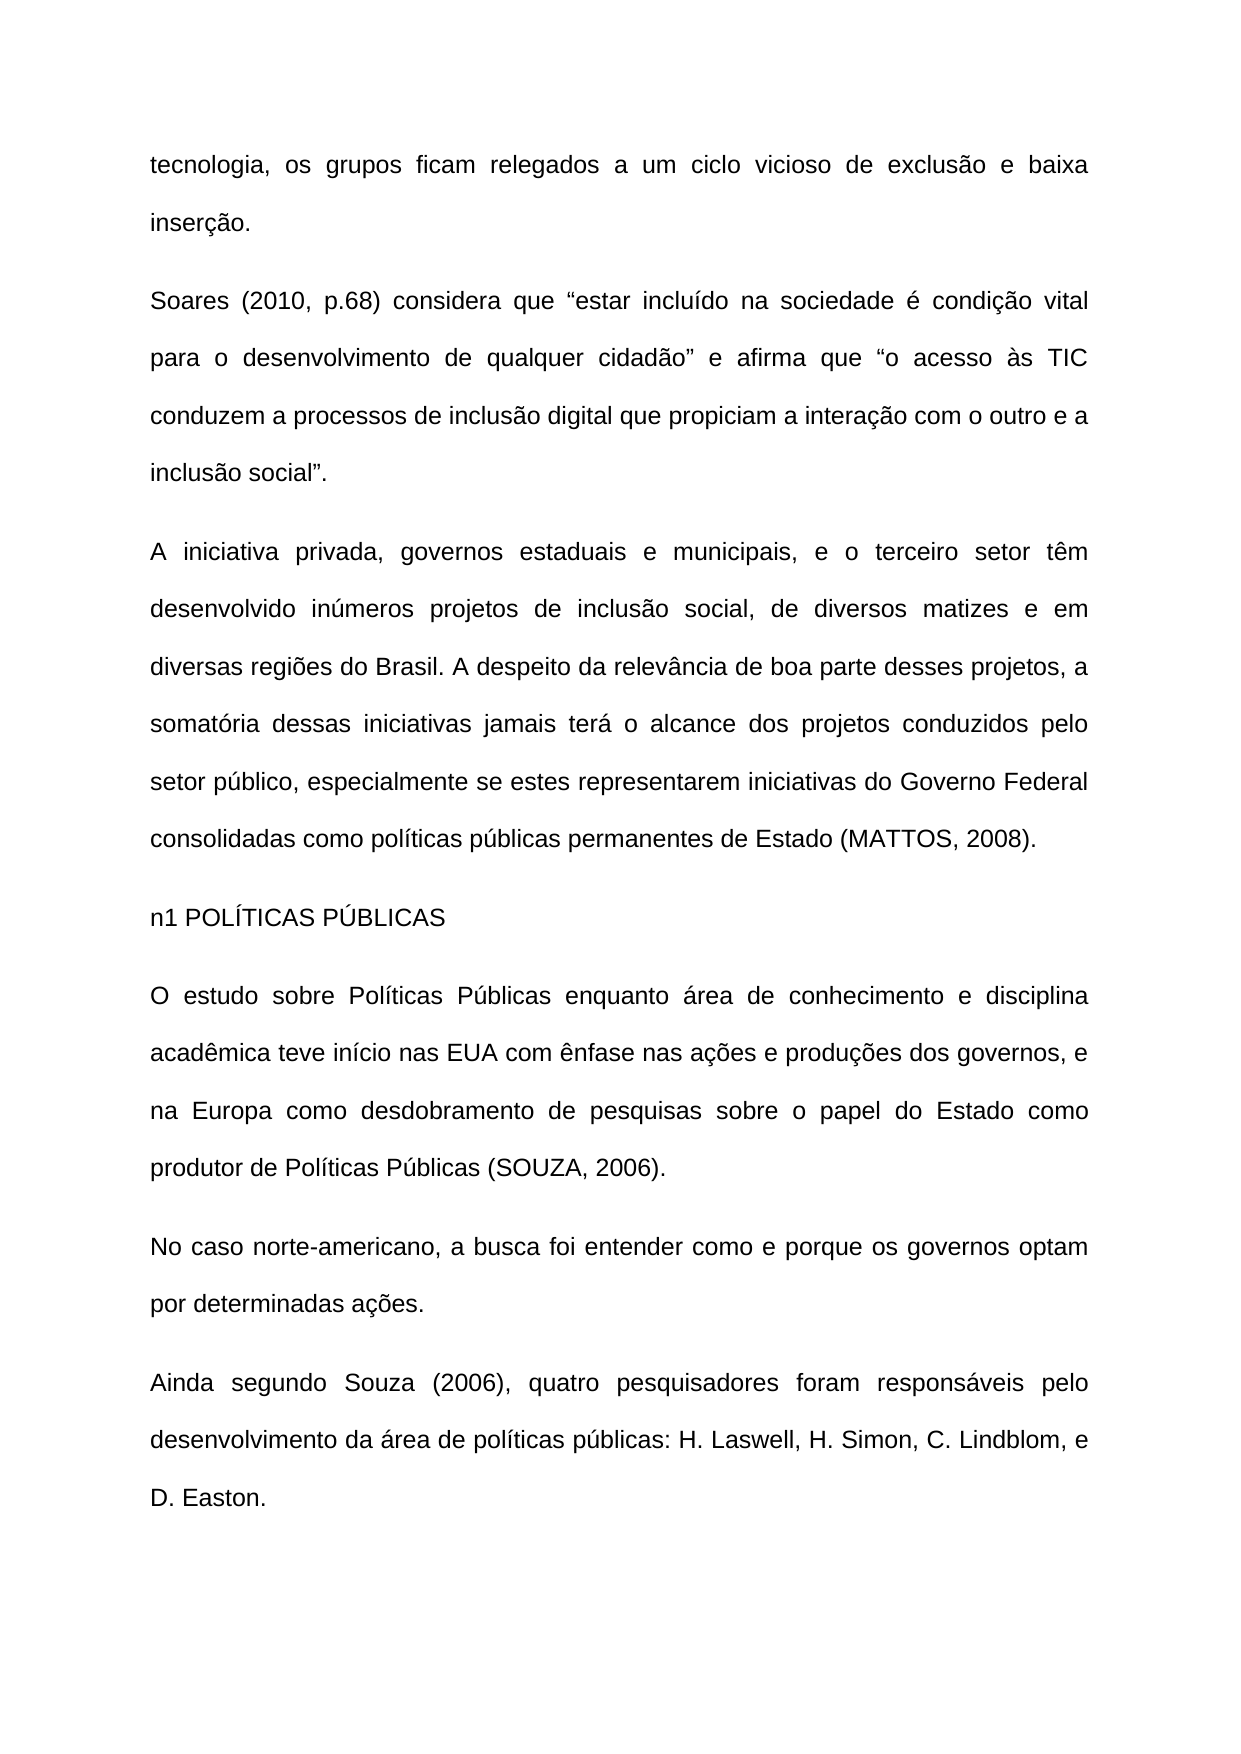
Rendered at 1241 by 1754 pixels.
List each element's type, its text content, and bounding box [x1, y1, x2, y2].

text n1 POLÍTICAS PÚBLICAS [150, 902, 1090, 931]
text No caso norte-americano, a busca foi entender como e porque os governos optam por determinadas ações. [150, 1232, 1090, 1318]
text A iniciativa privada, governos estaduais e municipais, e o terceiro setor têm desenvolvido inúmeros projetos de inclusão social, de diversos matizes e em diversas regiões do Brasil. A despeito da relevância de boa parte desses projetos, a somatória dessas iniciativas jamais terá o alcance dos projetos conduzidos pelo setor público, especialmente se estes representarem iniciativas do Governo Federal consolidadas como políticas públicas permanentes de Estado (MATTOS, 2008). [150, 537, 1090, 853]
text Soares (2010, p.68) considera que “estar incluído na sociedade é condição vital para o desenvolvimento de qualquer cidadão” e afirma que “o acesso às TIC conduzem a processos de inclusão digital que propiciam a interação com o outro e a inclusão social”. [150, 286, 1090, 487]
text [150, 150, 1090, 236]
text O estudo sobre Políticas Públicas enquanto área de conhecimento e disciplina acadêmica teve início nas EUA com ênfase nas ações e produções dos governos, e na Europa como desdobramento de pesquisas sobre o papel do Estado como produtor de Políticas Públicas (SOUZA, 2006). [150, 981, 1090, 1182]
text Ainda segundo Souza (2006), quatro pesquisadores foram responsáveis pelo desenvolvimento da área de políticas públicas: H. Laswell, H. Simon, C. Lindblom, e D. Easton. [150, 1367, 1090, 1511]
